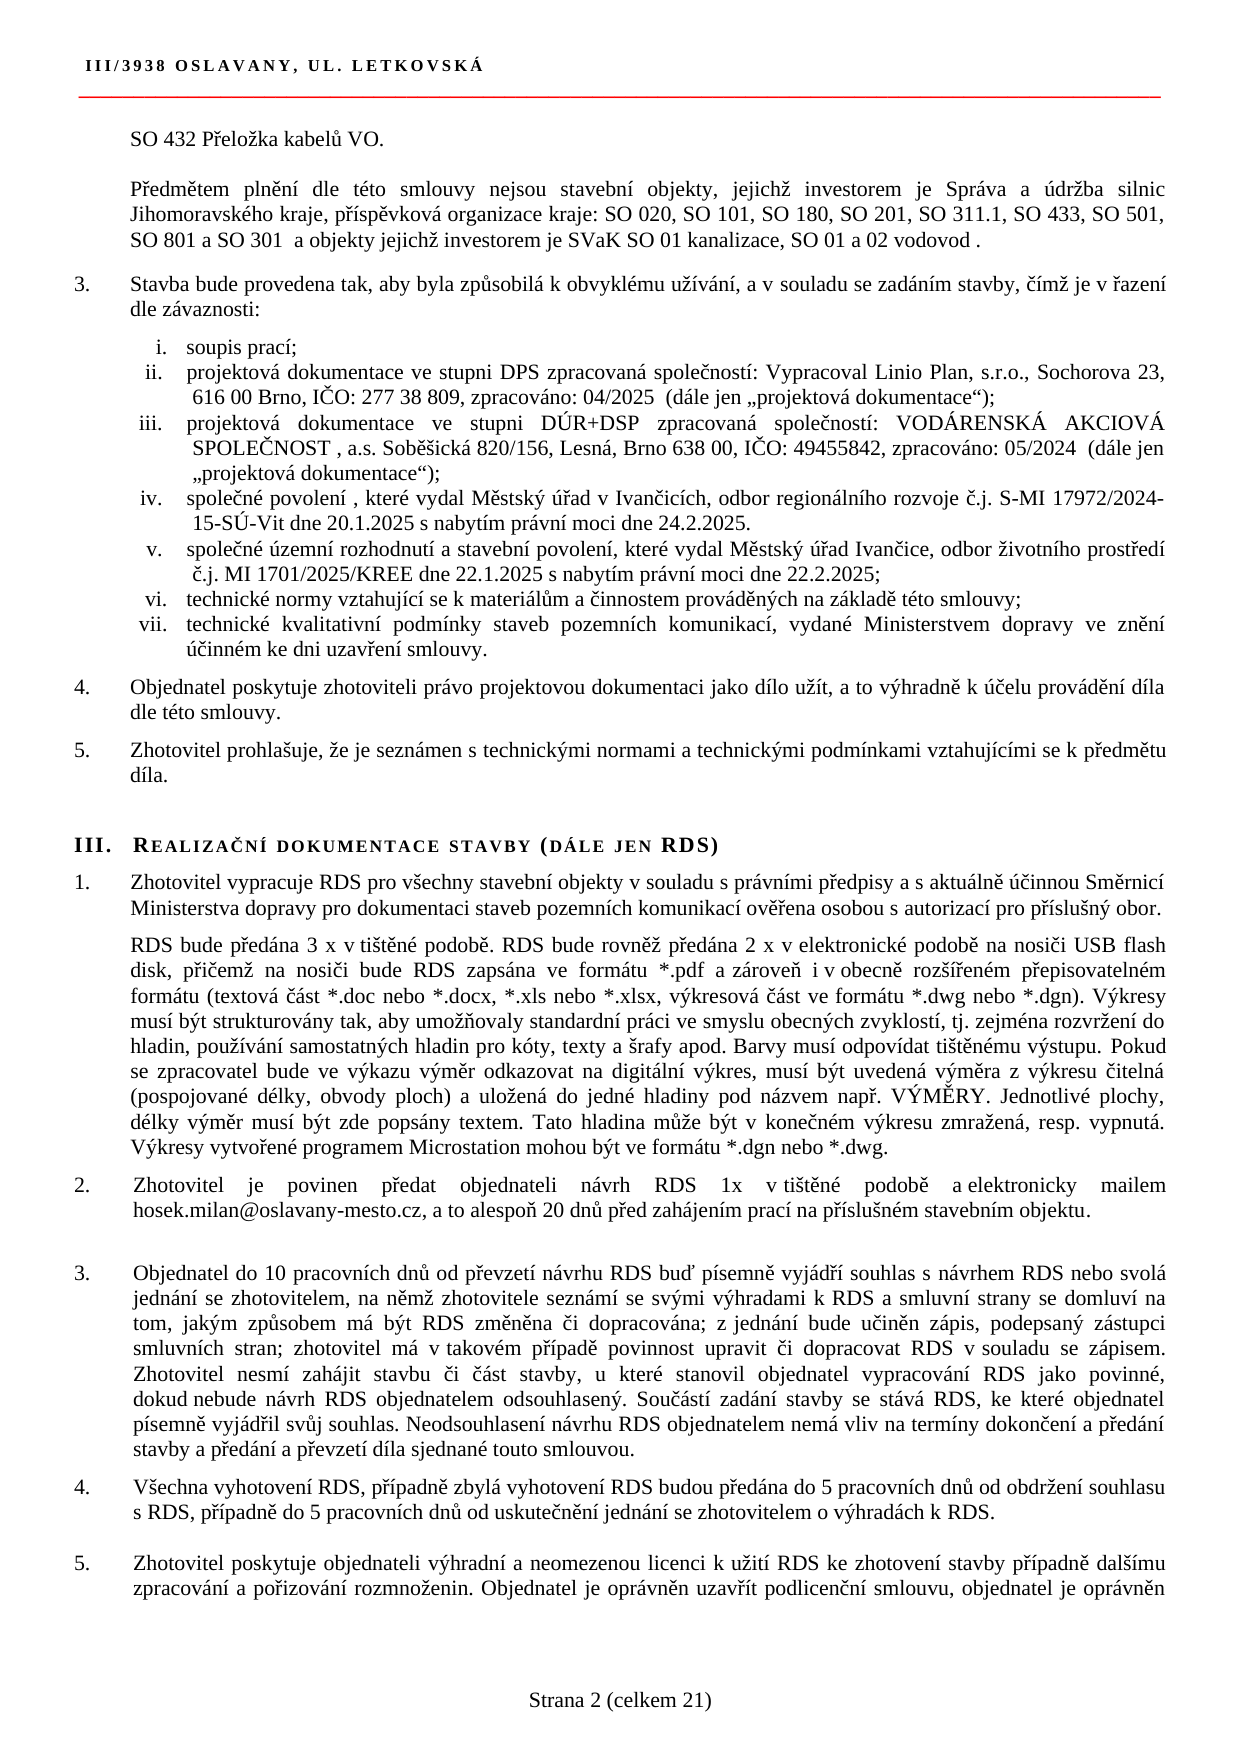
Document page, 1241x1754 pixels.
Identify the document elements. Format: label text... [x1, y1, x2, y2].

list Objednatel do 10 pracovních dnů od převzetí návrhu RDS buď písemně vyjádří souhlas s návrhem RDS nebo svolá jednání se zhotovitelem, na němž zhotovitele seznámí se svými výhradami k RDS a smluvní strany se domluví na tom, jakým způsobem má být RDS změněna či dopracována; z jednání bude učiněn zápis, podepsaný zástupci smluvních stran; zhotovitel má v takovém případě povinnost upravit či dopracovat RDS v souladu se zápisem. Zhotovitel nesmí zahájit stavbu či část stavby, u které stanovil objednatel vypracování RDS jako povinné, dokud nebude návrh RDS objednatelem odsouhlasený. Součástí zadání stavby se stává RDS, ke které objednatel písemně vyjádřil svůj souhlas. Neodsouhlasení návrhu RDS objednatelem nemá vliv na termíny dokončení a předání stavby a předání a převzetí díla sjednané touto smlouvou. [74, 1260, 1166, 1461]
list Zhotovitel je povinen předat objednateli návrh RDS 1x v tištěné podobě a elektronicky mailem hosek.milan@oslavany-mesto.cz, a to alespoň 20 dnů před zahájením prací na příslušném stavebním objektu. [74, 1172, 1166, 1222]
list společné územní rozhodnutí a stavební povolení, které vydal Městský úřad Ivančice, odbor životního prostředí č.j. MI 1701/2025/KREE dne 22.1.2025 s nabytím právní moci dne 22.2.2025; [162, 536, 1166, 586]
list projektová dokumentace ve stupni DÚR+DSP zpracovaná společností: VODÁRENSKÁ AKCIOVÁ SPOLEČNOST , a.s. Soběšická 820/156, Lesná, Brno 638 00, IČO: 49455842, zpracováno: 05/2024 (dále jen „projektová dokumentace“); [162, 409, 1166, 485]
list technické normy vztahující se k materiálům a činnostem prováděných na základě této smlouvy; [167, 586, 1166, 611]
list Realizační dokumentace stavby (dále jen RDS) [74, 832, 1166, 857]
text RDS bude předána 3 x v tištěné podobě. RDS bude rovněž předána 2 x v elektronické podobě na nosiči USB flash disk, přičemž na nosiči bude RDS zapsána ve formátu *.pdf a zároveň i v obecně rozšířeném přepisovatelném formátu (textová část *.doc nebo *.docx, *.xls nebo *.xlsx, výkresová část ve formátu *.dwg nebo *.dgn). Výkresy musí být strukturovány tak, aby umožňovaly standardní práci ve smyslu obecných zvyklostí, tj. zejména rozvržení do hladin, používání samostatných hladin pro kóty, texty a šrafy apod. Barvy musí odpovídat tištěnému výstupu. Pokud se zpracovatel bude ve výkazu výměr odkazovat na digitální výkres, musí být uvedená výměra z výkresu čitelná (pospojované délky, obvody ploch) a uložená do jedné hladiny pod názvem např. VÝMĚRY. Jednotlivé plochy, délky výměr musí být zde popsány textem. Tato hladina může být v konečném výkresu zmražená, resp. vypnutá. Výkresy vytvořené programem Microstation mohou být ve formátu *.dgn nebo *.dwg. [130, 932, 1166, 1159]
list Zhotovitel prohlašuje, že je seznámen s technickými normami a technickými podmínkami vztahujícími se k předmětu díla. [74, 737, 1166, 787]
list SO 432 Přeložka kabelů VO. [130, 126, 1166, 151]
list Objednatel poskytuje zhotoviteli právo projektovou dokumentaci jako dílo užít, a to výhradně k účelu provádění díla dle této smlouvy. [74, 674, 1166, 724]
list technické kvalitativní podmínky staveb pozemních komunikací, vydané Ministerstvem dopravy ve znění účinném ke dni uzavření smlouvy. [167, 611, 1166, 662]
list soupis prací; [167, 334, 1166, 359]
list společné povolení , které vydal Městský úřad v Ivančicích, odbor regionálního rozvoje č.j. S-MI 17972/2024-15-SÚ-Vit dne 20.1.2025 s nabytím právní moci dne 24.2.2025. [162, 485, 1166, 536]
list Všechna vyhotovení RDS, případně zbylá vyhotovení RDS budou předána do 5 pracovních dnů od obdržení souhlasu s RDS, případně do 5 pracovních dnů od uskutečnění jednání se zhotovitelem o výhradách k RDS. [74, 1474, 1166, 1524]
list projektová dokumentace ve stupni DPS zpracovaná společností: Vypracoval Linio Plan, s.r.o., Sochorova 23, 616 00 Brno, IČO: 277 38 809, zpracováno: 04/2025 (dále jen „projektová dokumentace“); [162, 359, 1166, 409]
list Předmětem plnění dle této smlouvy nejsou stavební objekty, jejichž investorem je Správa a údržba silnic Jihomoravského kraje, příspěvková organizace kraje: SO 020, SO 101, SO 180, SO 201, SO 311.1, SO 433, SO 501, SO 801 a SO 301 a objekty jejichž investorem je SVaK SO 01 kanalizace, SO 01 a 02 vodovod . [130, 176, 1166, 252]
list Stavba bude provedena tak, aby byla způsobilá k obvyklému užívání, a v souladu se zadáním stavby, čímž je v řazení dle závaznosti: [74, 271, 1166, 321]
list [74, 1549, 1166, 1600]
list Zhotovitel vypracuje RDS pro všechny stavební objekty v souladu s právními předpisy a s aktuálně účinnou Směrnicí Ministerstva dopravy pro dokumentaci staveb pozemních komunikací ověřena osobou s autorizací pro příslušný obor. [74, 869, 1166, 920]
